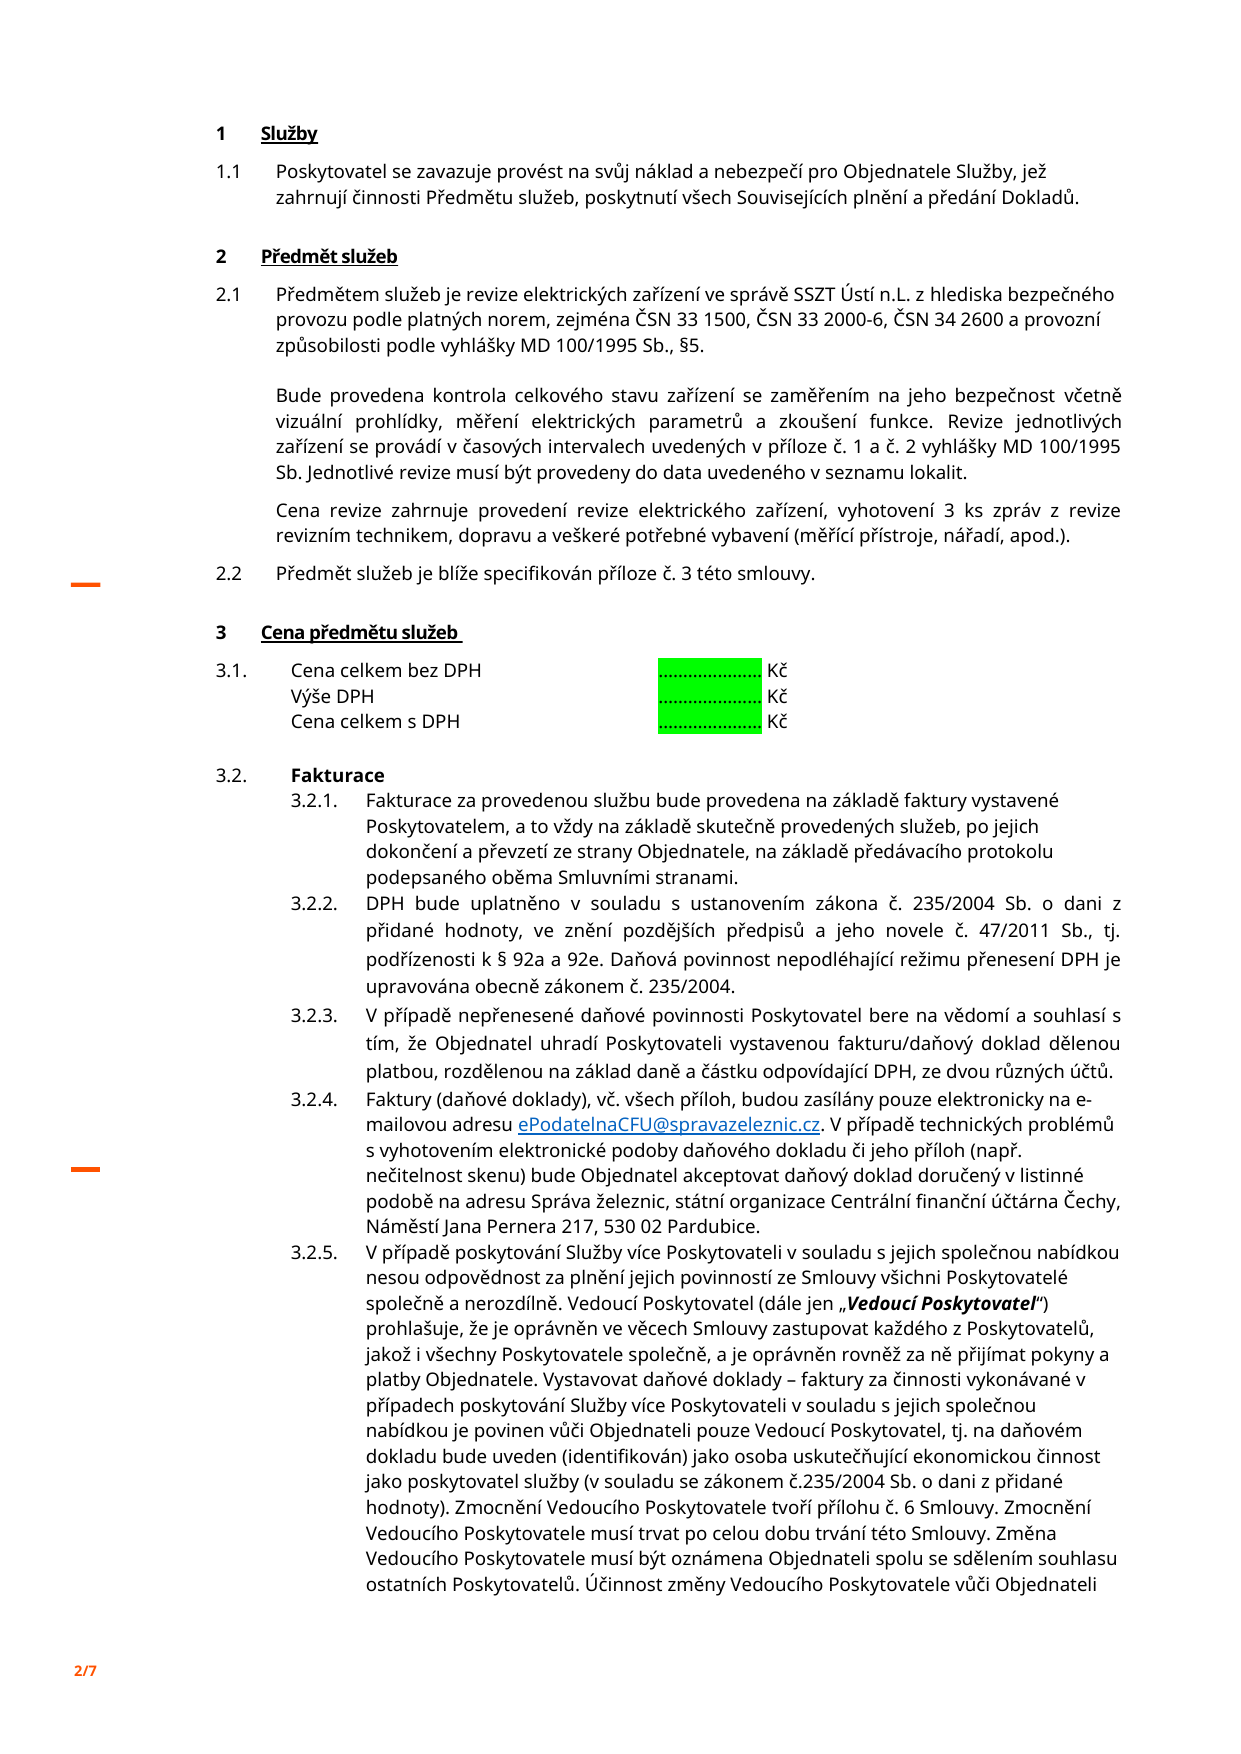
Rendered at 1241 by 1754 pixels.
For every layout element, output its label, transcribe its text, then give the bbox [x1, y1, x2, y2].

list Cena celkem s DPH ………………… Kč [291, 709, 658, 734]
list Cena celkem bez DPH ………………… Kč [216, 658, 658, 683]
subtitle Poskytovatel se zavazuje provést na svůj náklad a nebezpečí pro Objednatele Služby, jež zahrnují činnosti Předmětu služeb, poskytnutí všech Souvisejících plnění a předání Dokladů. [216, 159, 1122, 210]
subtitle Předmětem služeb je revize elektrických zařízení ve správě SSZT Ústí n.L. z hlediska bezpečného provozu podle platných norem, zejména ČSN 33 1500, ČSN 33 2000-6, ČSN 34 2600 a provozní způsobilosti podle vyhlášky MD 100/1995 Sb., §5. [216, 281, 1122, 358]
text Bude provedena kontrola celkového stavu zařízení se zaměřením na jeho bezpečnost včetně vizuální prohlídky, měření elektrických parametrů a zkoušení funkce. Revize jednotlivých zařízení se provádí v časových intervalech uvedených v příloze č. 1 a č. 2 vyhlášky MD 100/1995 Sb. Jednotlivé revize musí být provedeny do data uvedeného v seznamu lokalit. [276, 383, 1122, 485]
list Cena celkem s DPH ………………… Kč [762, 709, 1122, 734]
subtitle Předmět služeb [216, 243, 1122, 268]
list DPH bude uplatněno v souladu s ustanovením zákona č. 235/2004 Sb. o dani z přidané hodnoty, ve znění pozdějších předpisů a jeho novele č. 47/2011 Sb., tj. podřízenosti k § 92a a 92e. Daňová povinnost nepodléhající režimu přenesení DPH je upravována obecně zákonem č. 235/2004. [291, 890, 1122, 999]
list V případě nepřenesené daňové povinnosti Poskytovatel bere na vědomí a souhlasí s tím, že Objednatel uhradí Poskytovateli vystavenou fakturu/daňový doklad dělenou platbou, rozdělenou na základ daně a částku odpovídající DPH, ze dvou různých účtů. [291, 1002, 1122, 1083]
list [291, 1239, 1122, 1596]
list Fakturace za provedenou službu bude provedena na základě faktury vystavené Poskytovatelem, a to vždy na základě skutečně provedených služeb, po jejich dokončení a převzetí ze strany Objednatele, na základě předávacího protokolu podepsaného oběma Smluvními stranami. [291, 788, 1122, 890]
list Faktury (daňové doklady), vč. všech příloh, budou zasílány pouze elektronicky na e-mailovou adresu ePodatelnaCFU@spravazeleznic.cz. V případě technických problémů s vyhotovením elektronické podoby daňového dokladu či jeho příloh (např. nečitelnost skenu) bude Objednatel akceptovat daňový doklad doručený v listinné podobě na adresu Správa železnic, státní organizace Centrální finanční účtárna Čechy, Náměstí Jana Pernera 217, 530 02 Pardubice. [291, 1086, 1122, 1239]
list Fakturace [216, 762, 1122, 788]
subtitle Cena předmětu služeb [216, 619, 1122, 645]
text Cena revize zahrnuje provedení revize elektrického zařízení, vyhotovení 3 ks zpráv z revize revizním technikem, dopravu a veškeré potřebné vybavení (měřící přístroje, nářadí, apod.). [276, 497, 1122, 548]
list Výše DPH ………………… Kč [762, 683, 1122, 709]
subtitle Služby [216, 121, 1122, 146]
subtitle Předmět služeb je blíže specifikován příloze č. 3 této smlouvy. [216, 561, 1122, 586]
list Výše DPH ………………… Kč [291, 683, 658, 709]
list Cena celkem bez DPH ………………… Kč [762, 658, 1122, 683]
